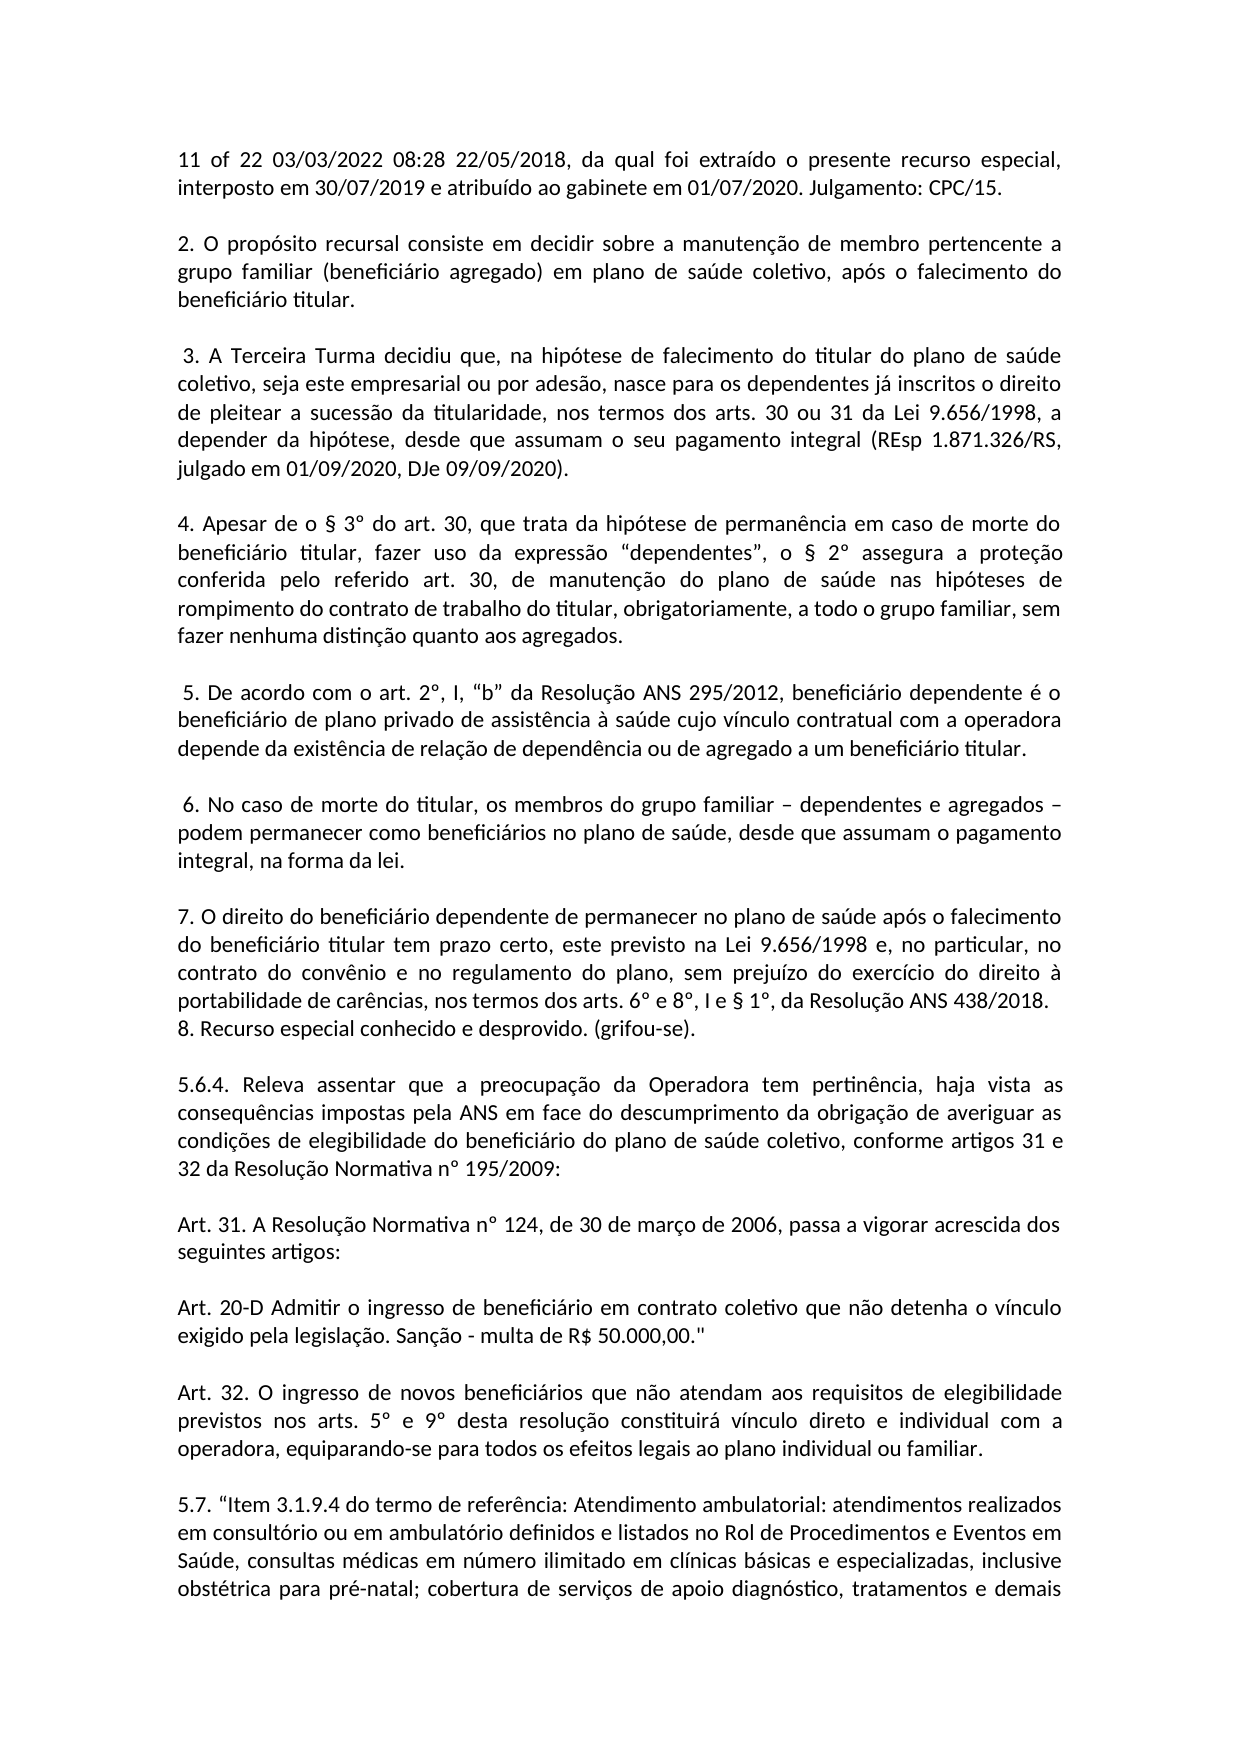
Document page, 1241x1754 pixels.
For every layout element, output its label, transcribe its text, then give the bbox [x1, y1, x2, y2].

text Art. 20-D Admitir o ingresso de beneficiário em contrato coletivo que não detenha o vínculo exigido pela legislação. Sanção - multa de R$ 50.000,00." [177, 1293, 1063, 1349]
list O propósito recursal consiste em decidir sobre a manutenção de membro pertencente a grupo familiar (beneficiário agregado) em plano de saúde coletivo, após o falecimento do beneficiário titular. [177, 229, 1063, 313]
text Art. 31. A Resolução Normativa nº 124, de 30 de março de 2006, passa a vigorar acrescida dos seguintes artigos: [177, 1210, 1063, 1265]
list “Item 3.1.9.4 do termo de referência: Atendimento ambulatorial: atendimentos realizados em consultório ou em ambulatório definidos e listados no Rol de Procedimentos e Eventos em Saúde, consultas médicas em número ilimitado em clínicas básicas e especializadas, inclusive obstétrica para pré-natal; cobertura de serviços de apoio diagnóstico, tratamentos e demais [177, 1490, 1064, 1602]
list O direito do beneficiário dependente de permanecer no plano de saúde após o falecimento do beneficiário titular tem prazo certo, este previsto na Lei 9.656/1998 e, no particular, no contrato do convênio e no regulamento do plano, sem prejuízo do exercício do direito à portabilidade de carências, nos termos dos arts. 6º e 8º, I e § 1º, da Resolução ANS 438/2018. [177, 902, 1063, 1014]
list Apesar de o § 3º do art. 30, que trata da hipótese de permanência em caso de morte do beneficiário titular, fazer uso da expressão “dependentes”, o § 2º assegura a proteção conferida pelo referido art. 30, de manutenção do plano de saúde nas hipóteses de rompimento do contrato de trabalho do titular, obrigatoriamente, a todo o grupo familiar, sem fazer nenhuma distinção quanto aos agregados. [177, 509, 1063, 650]
list Recurso especial conhecido e desprovido. (grifou-se). [177, 1014, 1076, 1042]
list No caso de morte do titular, os membros do grupo familiar – dependentes e agregados – podem permanecer como beneficiários no plano de saúde, desde que assumam o pagamento integral, na forma da lei. [177, 790, 1064, 874]
list A Terceira Turma decidiu que, na hipótese de falecimento do titular do plano de saúde coletivo, seja este empresarial ou por adesão, nasce para os dependentes já inscritos o direito de pleitear a sucessão da titularidade, nos termos dos arts. 30 ou 31 da Lei 9.656/1998, a depender da hipótese, desde que assumam o seu pagamento integral (REsp 1.871.326/RS, julgado em 01/09/2020, DJe 09/09/2020). [177, 342, 1064, 482]
text 11 of 22 03/03/2022 08:28 22/05/2018, da qual foi extraído o presente recurso especial, interposto em 30/07/2019 e atribuído ao gabinete em 01/07/2020. Julgamento: CPC/15. [177, 145, 1063, 201]
list Releva assentar que a preocupação da Operadora tem pertinência, haja vista as consequências impostas pela ANS em face do descumprimento da obrigação de averiguar as condições de elegibilidade do beneficiário do plano de saúde coletivo, conforme artigos 31 e 32 da Resolução Normativa nº 195/2009: [177, 1070, 1064, 1182]
list De acordo com o art. 2º, I, “b” da Resolução ANS 295/2012, beneficiário dependente é o beneficiário de plano privado de assistência à saúde cujo vínculo contratual com a operadora depende da existência de relação de dependência ou de agregado a um beneficiário titular. [177, 678, 1063, 762]
text Art. 32. O ingresso de novos beneficiários que não atendam aos requisitos de elegibilidade previstos nos arts. 5º e 9º desta resolução constituirá vínculo direto e individual com a operadora, equiparando-se para todos os efeitos legais ao plano individual ou familiar. [177, 1378, 1063, 1462]
